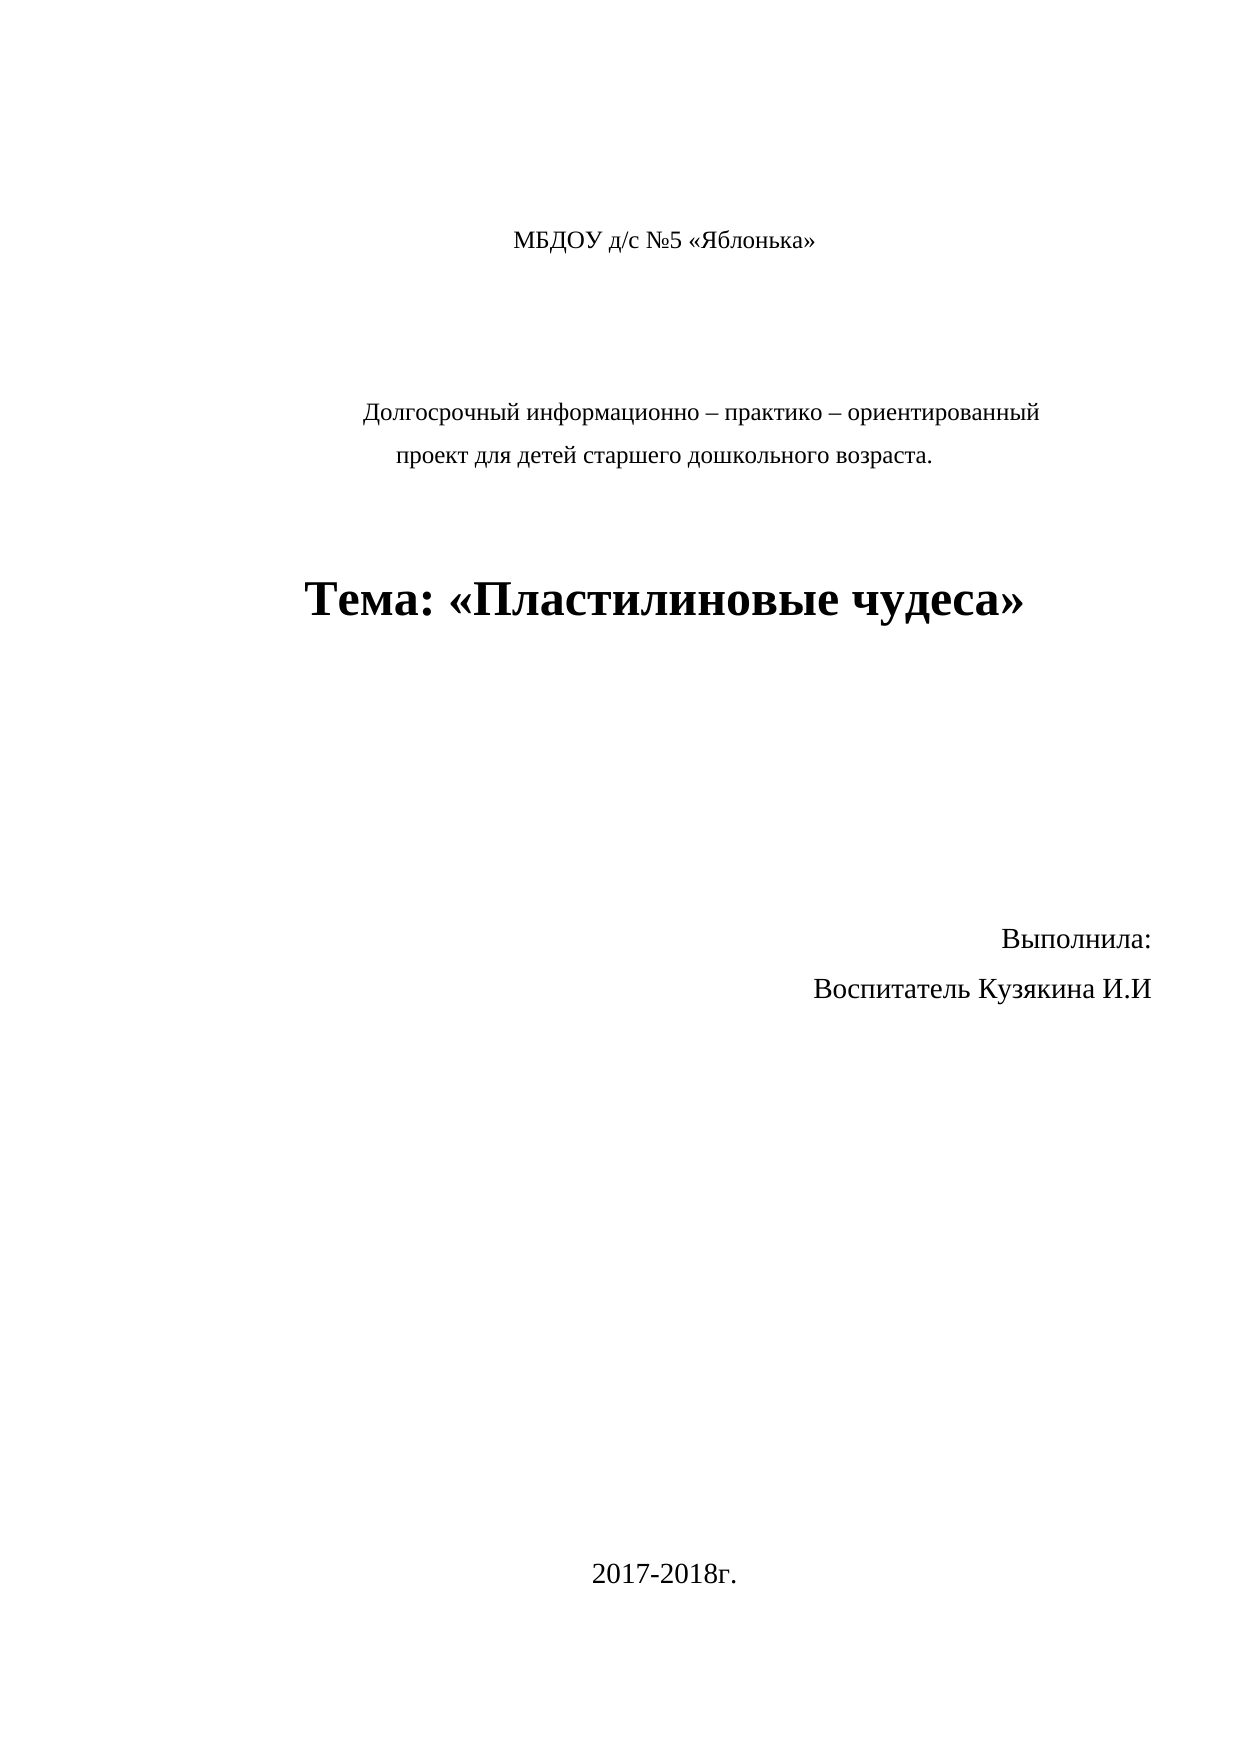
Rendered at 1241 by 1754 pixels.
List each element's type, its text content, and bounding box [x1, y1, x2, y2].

text проект для детей старшего дошкольного возраста. [177, 441, 1152, 469]
text Воспитатель Кузякина И.И [177, 971, 1152, 1005]
text Выполнила: [177, 921, 1152, 954]
text МБДОУ д/с №5 «Яблонька» [177, 225, 1152, 254]
text Тема: «Пластилиновые чудеса» [177, 569, 1152, 626]
text Долгосрочный информационно – практико – ориентированный [177, 397, 1152, 426]
text 2017-2018г. [177, 1556, 1152, 1589]
